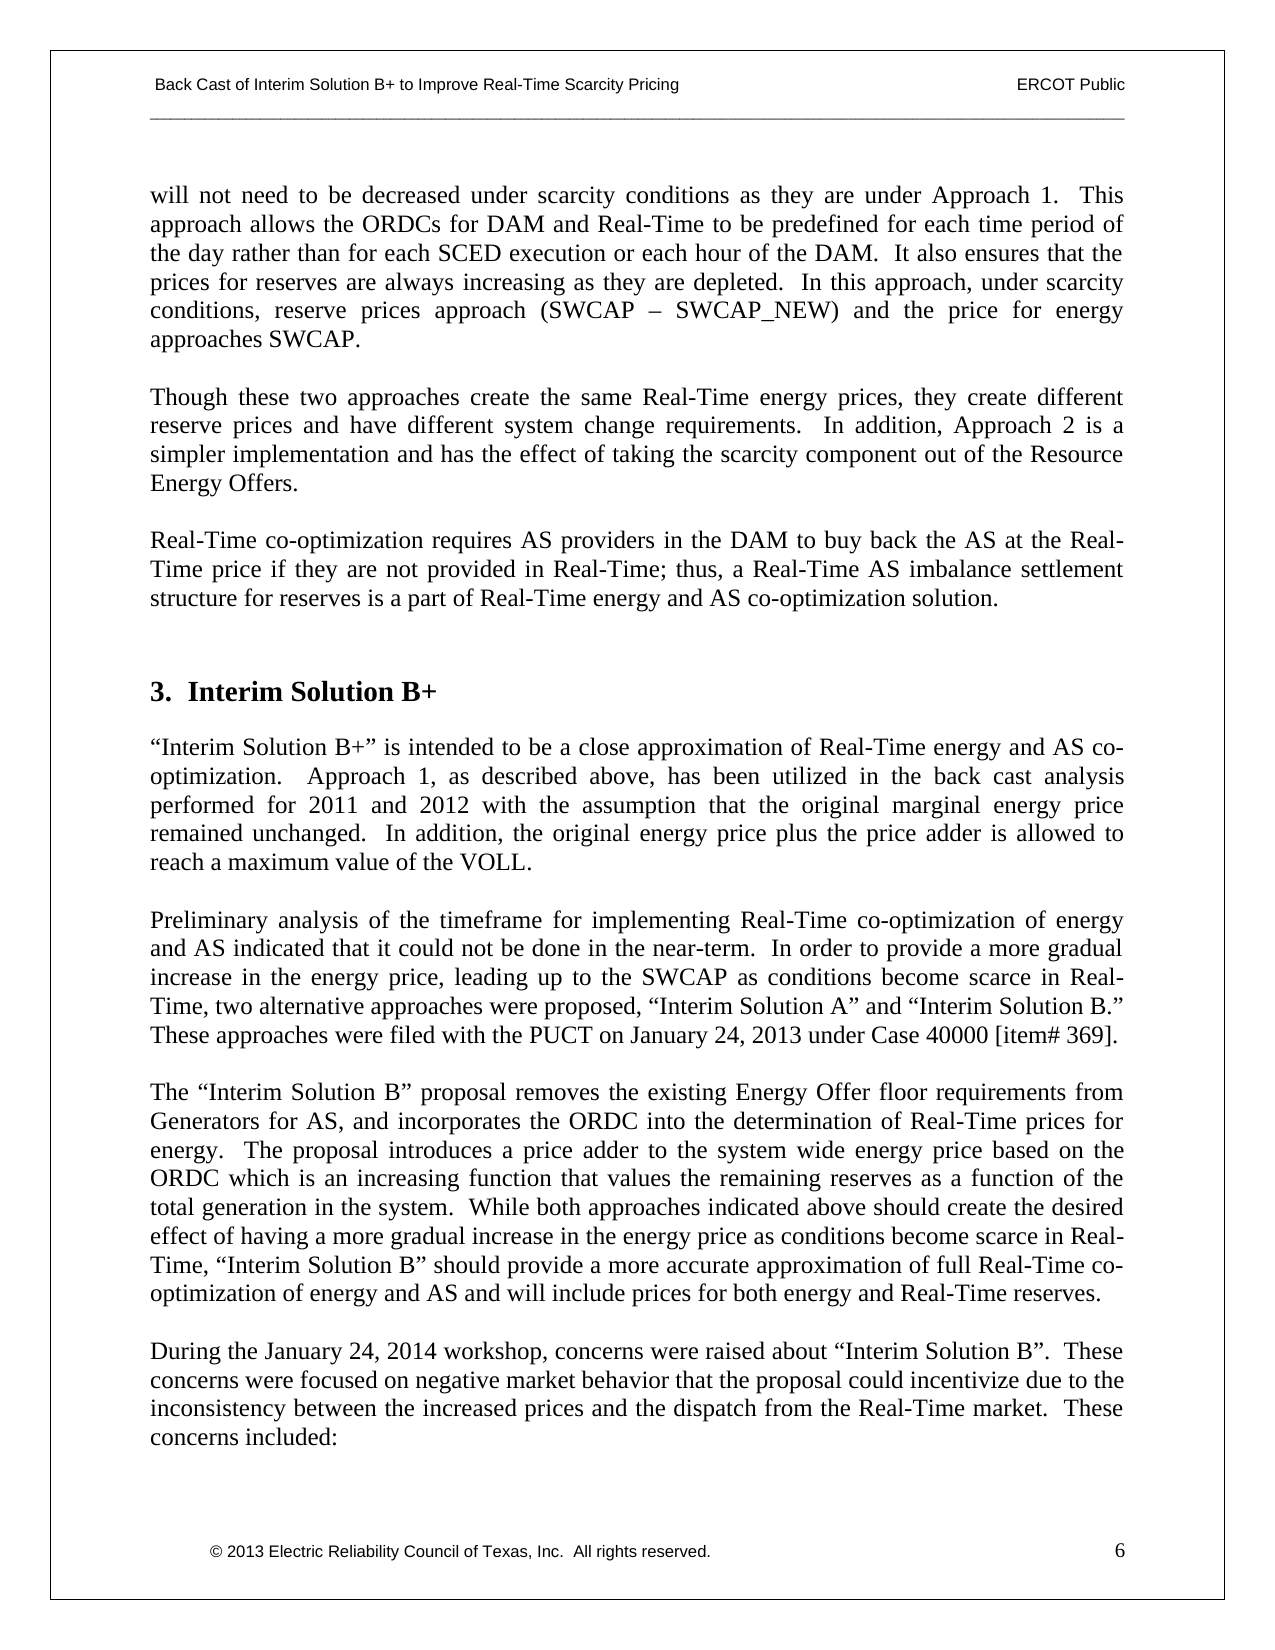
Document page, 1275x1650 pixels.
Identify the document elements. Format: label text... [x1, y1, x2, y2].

text During the January 24, 2014 workshop, concerns were raised about “Interim Solution B”. These concerns were focused on negative market behavior that the proposal could incentivize due to the inconsistency between the increased prices and the dispatch from the Real-Time market. These concerns included: [150, 1336, 1125, 1451]
subtitle Interim Solution B+ [150, 674, 1125, 707]
text The “Interim Solution B” proposal removes the existing Energy Offer floor requirements from Generators for AS, and incorporates the ORDC into the determination of Real-Time prices for energy. The proposal introduces a price adder to the system wide energy price based on the ORDC which is an increasing function that values the remaining reserves as a function of the total generation in the system. While both approaches indicated above should create the desired effect of having a more gradual increase in the energy price as conditions become scarce in Real-Time, “Interim Solution B” should provide a more accurate approximation of full Real-Time co-optimization of energy and AS and will include prices for both energy and Real-Time reserves. [150, 1077, 1125, 1307]
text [150, 180, 1125, 353]
text Though these two approaches create the same Real-Time energy prices, they create different reserve prices and have different system change requirements. In addition, Approach 2 is a simpler implementation and has the effect of taking the scarcity component out of the Resource Energy Offers. [150, 382, 1125, 497]
text Real-Time co-optimization requires AS providers in the DAM to buy back the AS at the Real-Time price if they are not provided in Real-Time; thus, a Real-Time AS imbalance settlement structure for reserves is a part of Real-Time energy and AS co-optimization solution. [150, 525, 1125, 612]
text “Interim Solution B+” is intended to be a close approximation of Real-Time energy and AS co-optimization. Approach 1, as described above, has been utilized in the back cast analysis performed for 2011 and 2012 with the assumption that the original marginal energy price remained unchanged. In addition, the original energy price plus the price adder is allowed to reach a maximum value of the VOLL. [150, 732, 1125, 876]
text Preliminary analysis of the timeframe for implementing Real-Time co-optimization of energy and AS indicated that it could not be done in the near-term. In order to provide a more gradual increase in the energy price, leading up to the SWCAP as conditions become scarce in Real-Time, two alternative approaches were proposed, “Interim Solution A” and “Interim Solution B.” These approaches were filed with the PUCT on January 24, 2013 under Case 40000 [item# 369]. [150, 905, 1125, 1048]
